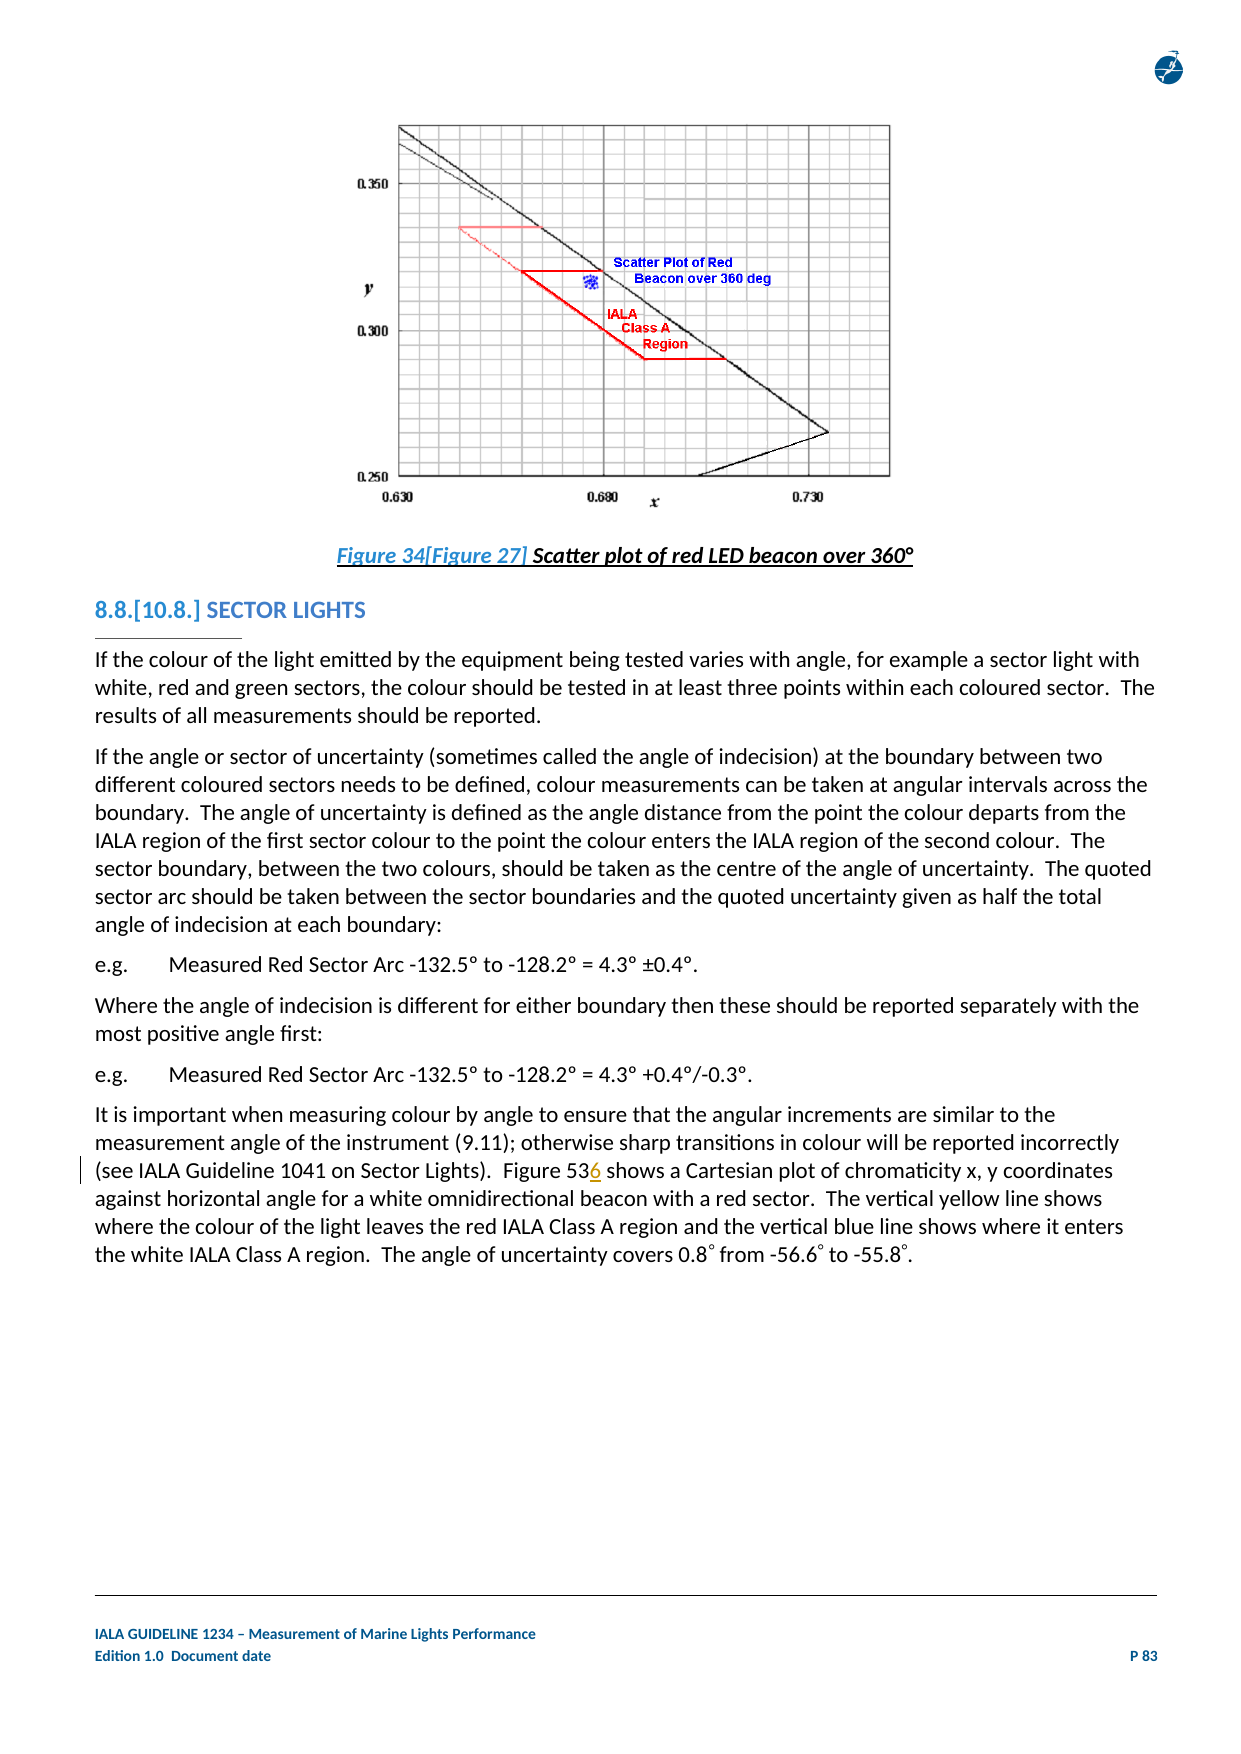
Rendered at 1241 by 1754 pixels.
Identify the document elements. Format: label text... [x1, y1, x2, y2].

subtitle Sector Lights [94, 594, 1157, 624]
text Scatter plot of red LED beacon over 360° [94, 541, 1157, 569]
text e.g. Measured Red Sector Arc -132.5º to -128.2º = 4.3º ±0.4º. [94, 951, 1157, 979]
text If the colour of the light emitted by the equipment being tested varies with angle, for example a sector light with white, red and green sectors, the colour should be tested in at least three points within each coloured sector. The results of all measurements should be reported. [94, 645, 1157, 729]
text It is important when measuring colour by angle to ensure that the angular increments are similar to the measurement angle of the instrument (A 9.9); otherwise sharp transitions in colour will be reported incorrectly (see IALA Guideline 1041 on Sector Lights). Figure 3 shows a Cartesian plot of chromaticity x, y coordinates against horizontal angle for a white omnidirectional beacon with a red sector. The vertical yellow line shows where the colour of the light leaves the red IALA Class A region and the vertical blue line shows where it enters the white IALA Class A region. The angle of uncertainty covers 0.8 from -56.6 to -55.8. [94, 1100, 1157, 1268]
picture [352, 113, 899, 516]
text If the angle or sector of uncertainty (sometimes called the angle of indecision) at the boundary between two different coloured sectors needs to be defined, colour measurements can be taken at angular intervals across the boundary. The angle of uncertainty is defined as the angle distance from the point the colour departs from the IALA region of the first sector colour to the point the colour enters the IALA region of the second colour. The sector boundary, between the two colours, should be taken as the centre of the angle of uncertainty. The quoted sector arc should be taken between the sector boundaries and the quoted uncertainty given as half the total angle of indecision at each boundary: [94, 742, 1157, 938]
text Where the angle of indecision is different for either boundary then these should be reported separately with the most positive angle first: [94, 991, 1157, 1047]
picture [1123, 0, 1241, 119]
text e.g. Measured Red Sector Arc -132.5º to -128.2º = 4.3º +0.4º/-0.3º. [94, 1060, 1157, 1088]
